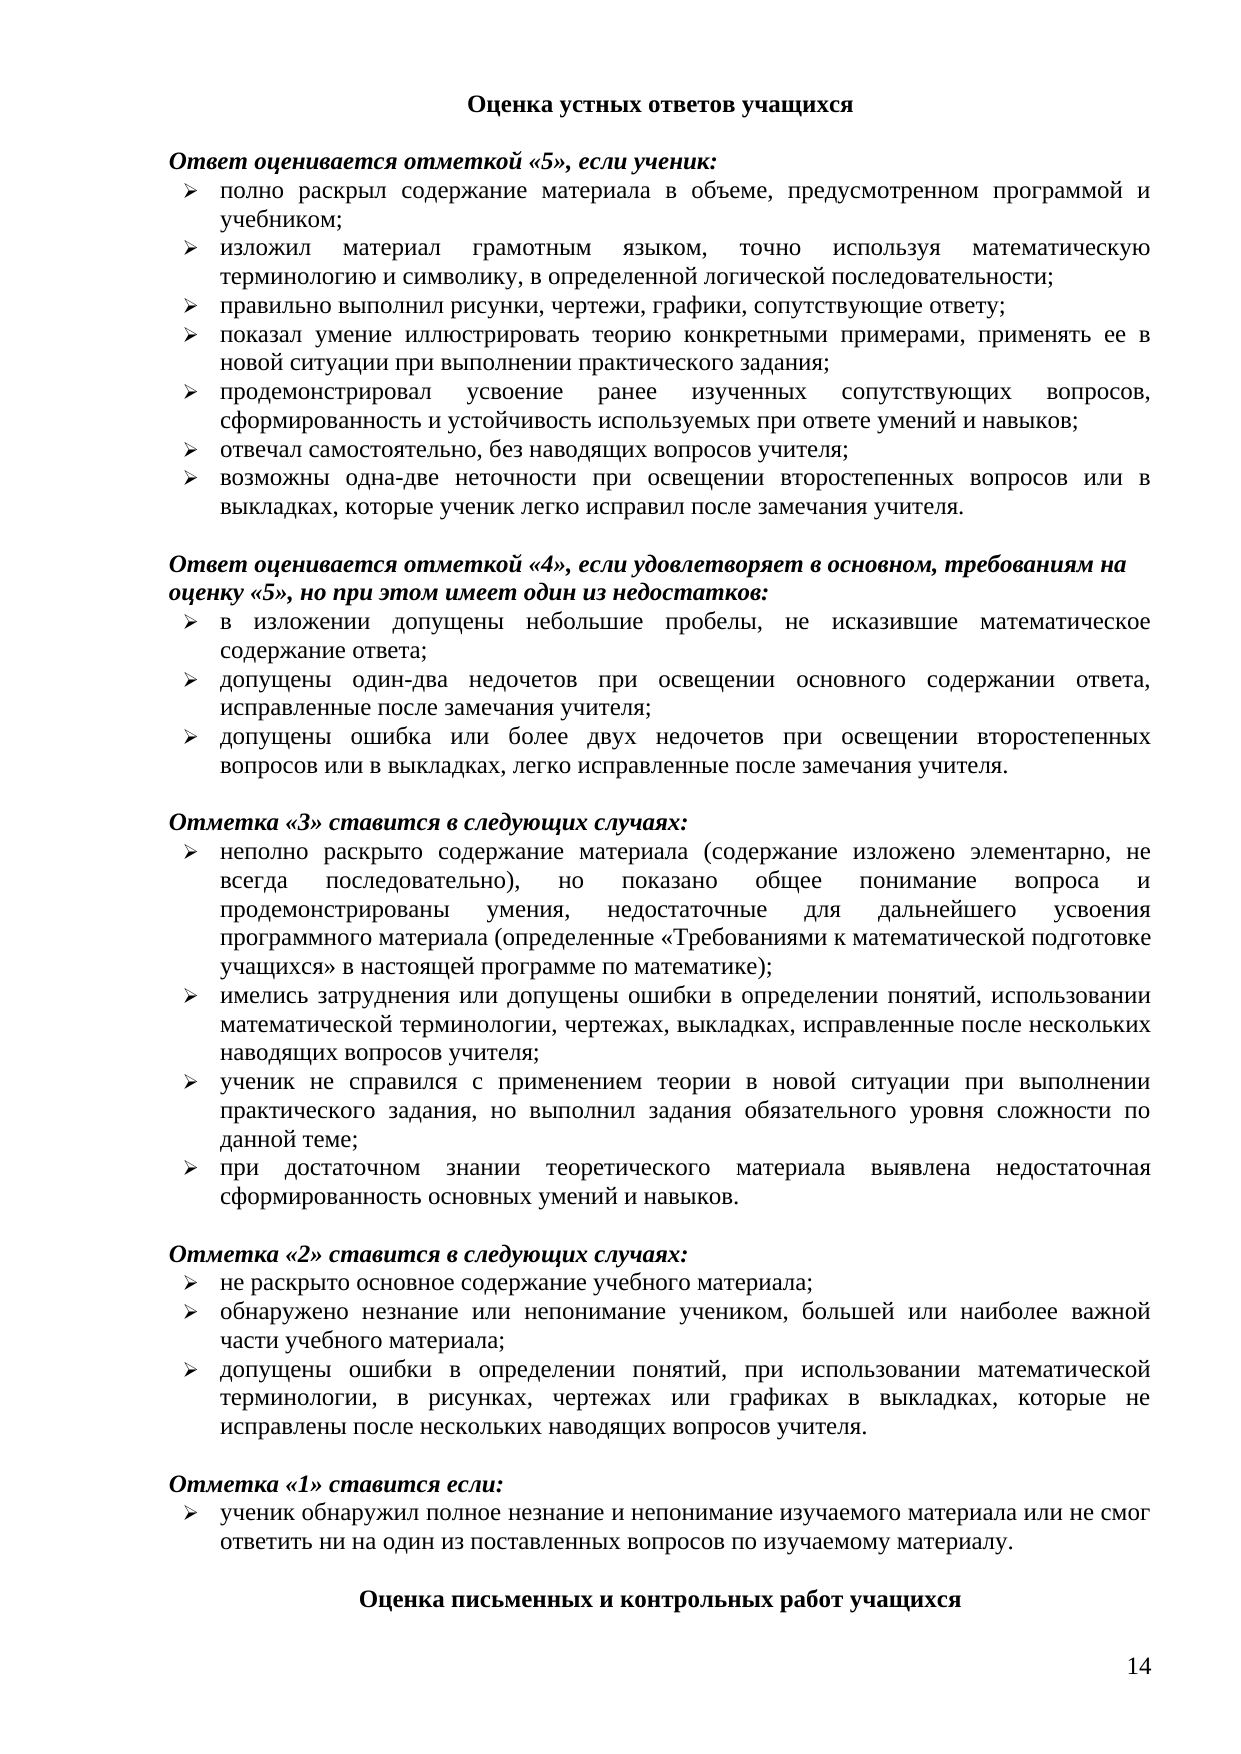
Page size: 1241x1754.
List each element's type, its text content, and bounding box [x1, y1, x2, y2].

text Оценка устных ответов учащихся [169, 89, 1152, 117]
text Отметка «3» ставится в следующих случаях: [131, 807, 1152, 836]
list отвечал самостоятельно, без наводящих вопросов учителя; [182, 434, 1152, 462]
text Отметка «1» ставится если: [131, 1469, 1152, 1497]
text Оценка письменных и контрольных работ учащихся [169, 1584, 1152, 1612]
list ученик не справился с применением теории в новой ситуации при выполнении практического задания, но выполнил задания обязательного уровня сложности по данной теме; [182, 1066, 1152, 1152]
list продемонстрировал усвоение ранее изученных сопутствующих вопросов, сформированность и устойчивость используемых при ответе умений и навыков; [182, 376, 1152, 434]
list при достаточном знании теоретического материала выявлена недостаточная сформированность основных умений и навыков. [182, 1152, 1152, 1210]
list допущены один-два недочетов при освещении основного содержании ответа, исправленные после замечания учителя; [182, 664, 1152, 721]
list не раскрыто основное содержание учебного материала; [182, 1267, 1152, 1296]
text Ответ оценивается отметкой «4», если удовлетворяет в основном, требованиям на оценку «5», но при этом имеет один из недостатков: [169, 549, 1152, 606]
list правильно выполнил рисунки, чертежи, графики, сопутствующие ответу; [182, 290, 1152, 319]
list возможны одна-две неточности при освещении второстепенных вопросов или в выкладках, которые ученик легко исправил после замечания учителя. [182, 462, 1152, 520]
list ученик обнаружил полное незнание и непонимание изучаемого материала или не смог ответить ни на один из поставленных вопросов по изучаемому материалу. [182, 1497, 1152, 1555]
list обнаружено незнание или непонимание учеником, большей или наиболее важной части учебного материала; [182, 1296, 1152, 1354]
list неполно раскрыто содержание материала (содержание изложено элементарно, не всегда последовательно), но показано общее понимание вопроса и продемонстрированы умения, недостаточные для дальнейшего усвоения программного материала (определенные «Требованиями к математической подготовке учащихся» в настоящей программе по математике); [182, 836, 1152, 980]
list изложил материал грамотным языком, точно используя математическую терминологию и символику, в определенной логической последовательности; [182, 232, 1152, 290]
list полно раскрыл содержание материала в объеме, предусмотренном программой и учебником; [182, 175, 1152, 232]
text Ответ оценивается отметкой «5», если ученик: [131, 146, 1152, 175]
list допущены ошибки в определении понятий, при использовании математической терминологии, в рисунках, чертежах или графиках в выкладках, которые не исправлены после нескольких наводящих вопросов учителя. [182, 1354, 1152, 1440]
list допущены ошибка или более двух недочетов при освещении второстепенных вопросов или в выкладках, легко исправленные после замечания учителя. [182, 721, 1152, 779]
list имелись затруднения или допущены ошибки в определении понятий, использовании математической терминологии, чертежах, выкладках, исправленные после нескольких наводящих вопросов учителя; [182, 980, 1152, 1066]
list в изложении допущены небольшие пробелы, не исказившие математическое содержание ответа; [182, 606, 1152, 664]
text Отметка «2» ставится в следующих случаях: [131, 1239, 1152, 1267]
list показал умение иллюстрировать теорию конкретными примерами, применять ее в новой ситуации при выполнении практического задания; [182, 319, 1152, 376]
